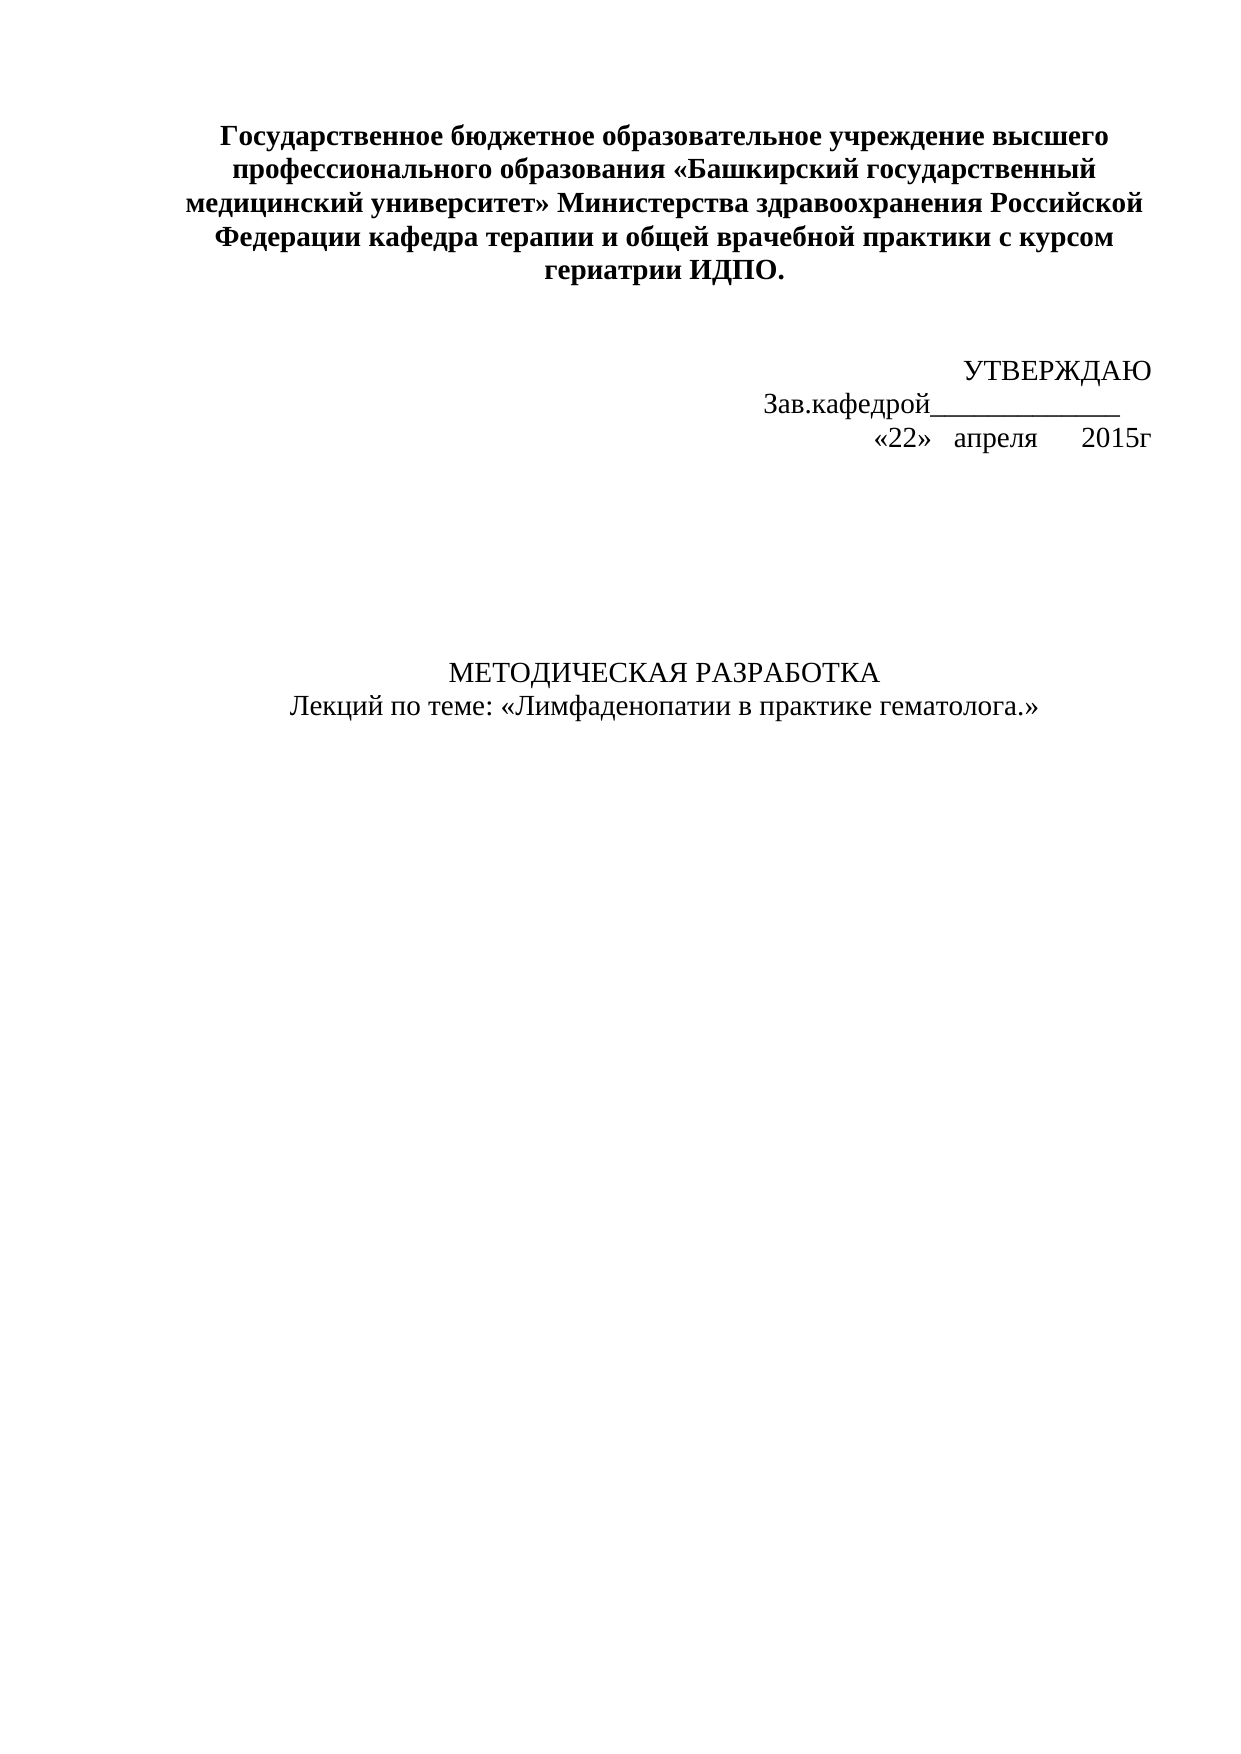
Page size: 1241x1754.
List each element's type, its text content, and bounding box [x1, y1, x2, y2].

text Государственное бюджетное образовательное учреждение высшего профессионального образования «Башкирский государственный медицинский университет» Министерства здравоохранения Российской Федерации кафедра терапии и общей врачебной практики с курсом гериатрии ИДПО. [177, 118, 1152, 286]
text Зав.кафедрой_____________ [177, 386, 1152, 420]
text Лекций по теме: «Лимфаденопатии в практике гематолога.» [177, 688, 1152, 722]
text УТВЕРЖДАЮ [177, 353, 1152, 386]
text «22» апреля 2015г [177, 420, 1152, 453]
text МЕТОДИЧЕСКАЯ РАЗРАБОТКА [177, 655, 1152, 688]
